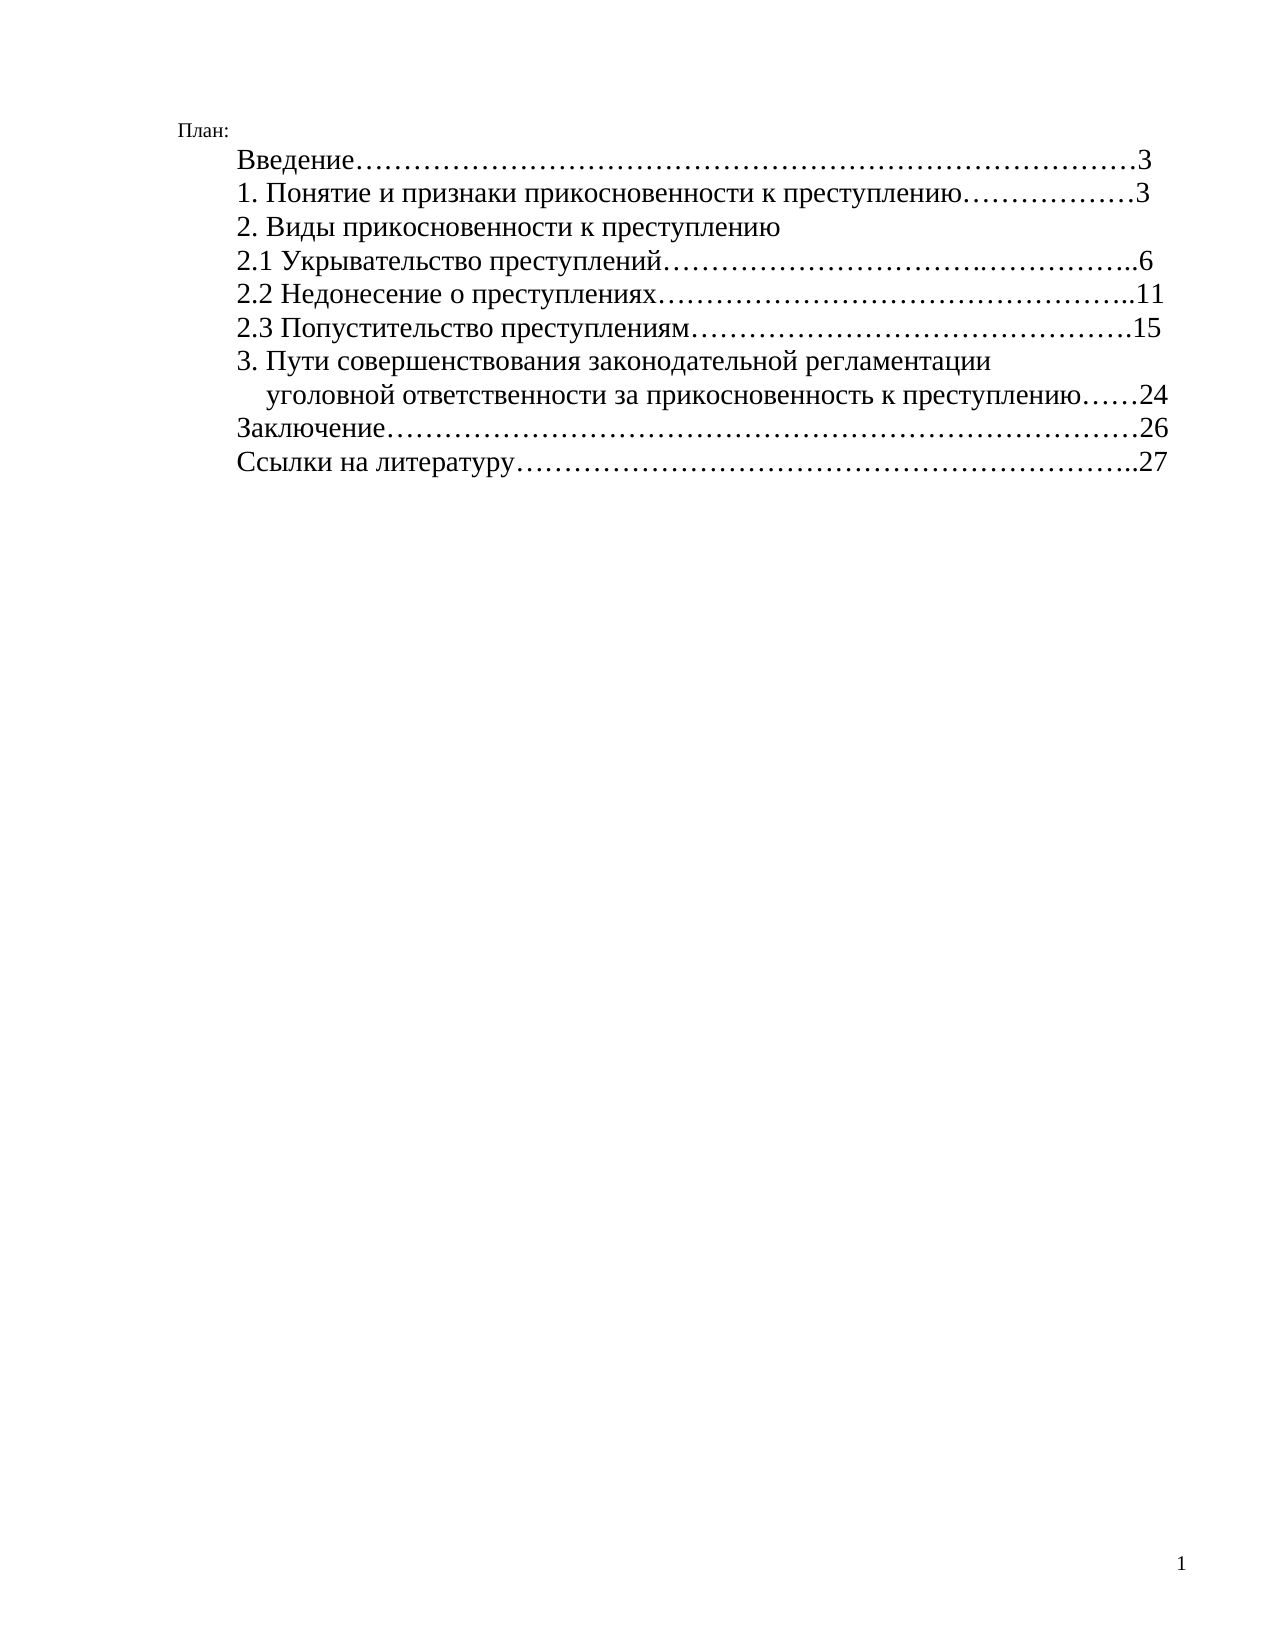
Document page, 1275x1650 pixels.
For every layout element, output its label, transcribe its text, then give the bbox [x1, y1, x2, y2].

text 2.1 Укрывательство преступлений…………………………………………..6 [236, 243, 1186, 276]
text Заключение……………………………………………………………………26 [236, 411, 1186, 444]
text Омск 2002 г.План: [177, 118, 1186, 142]
text 3. Пути совершенствования законодательной регламентации [236, 343, 1186, 377]
text 2.2 Недонесение о преступлениях…………………………………………..11 [236, 276, 1186, 310]
text Ссылки на литературу………………………………………………………..27 [177, 444, 1186, 478]
text 1. Понятие и признаки прикосновенности к преступлению………………3 [236, 176, 1186, 209]
text 2. Виды прикосновенности к преступлению [236, 209, 1186, 243]
text уголовной ответственности за прикосновенность к преступлению……24 [266, 377, 1186, 411]
text 2.3 Попустительство преступлениям……………………………………….15 [236, 310, 1186, 343]
text Введение………………………………………………………………………3 [236, 142, 1186, 176]
